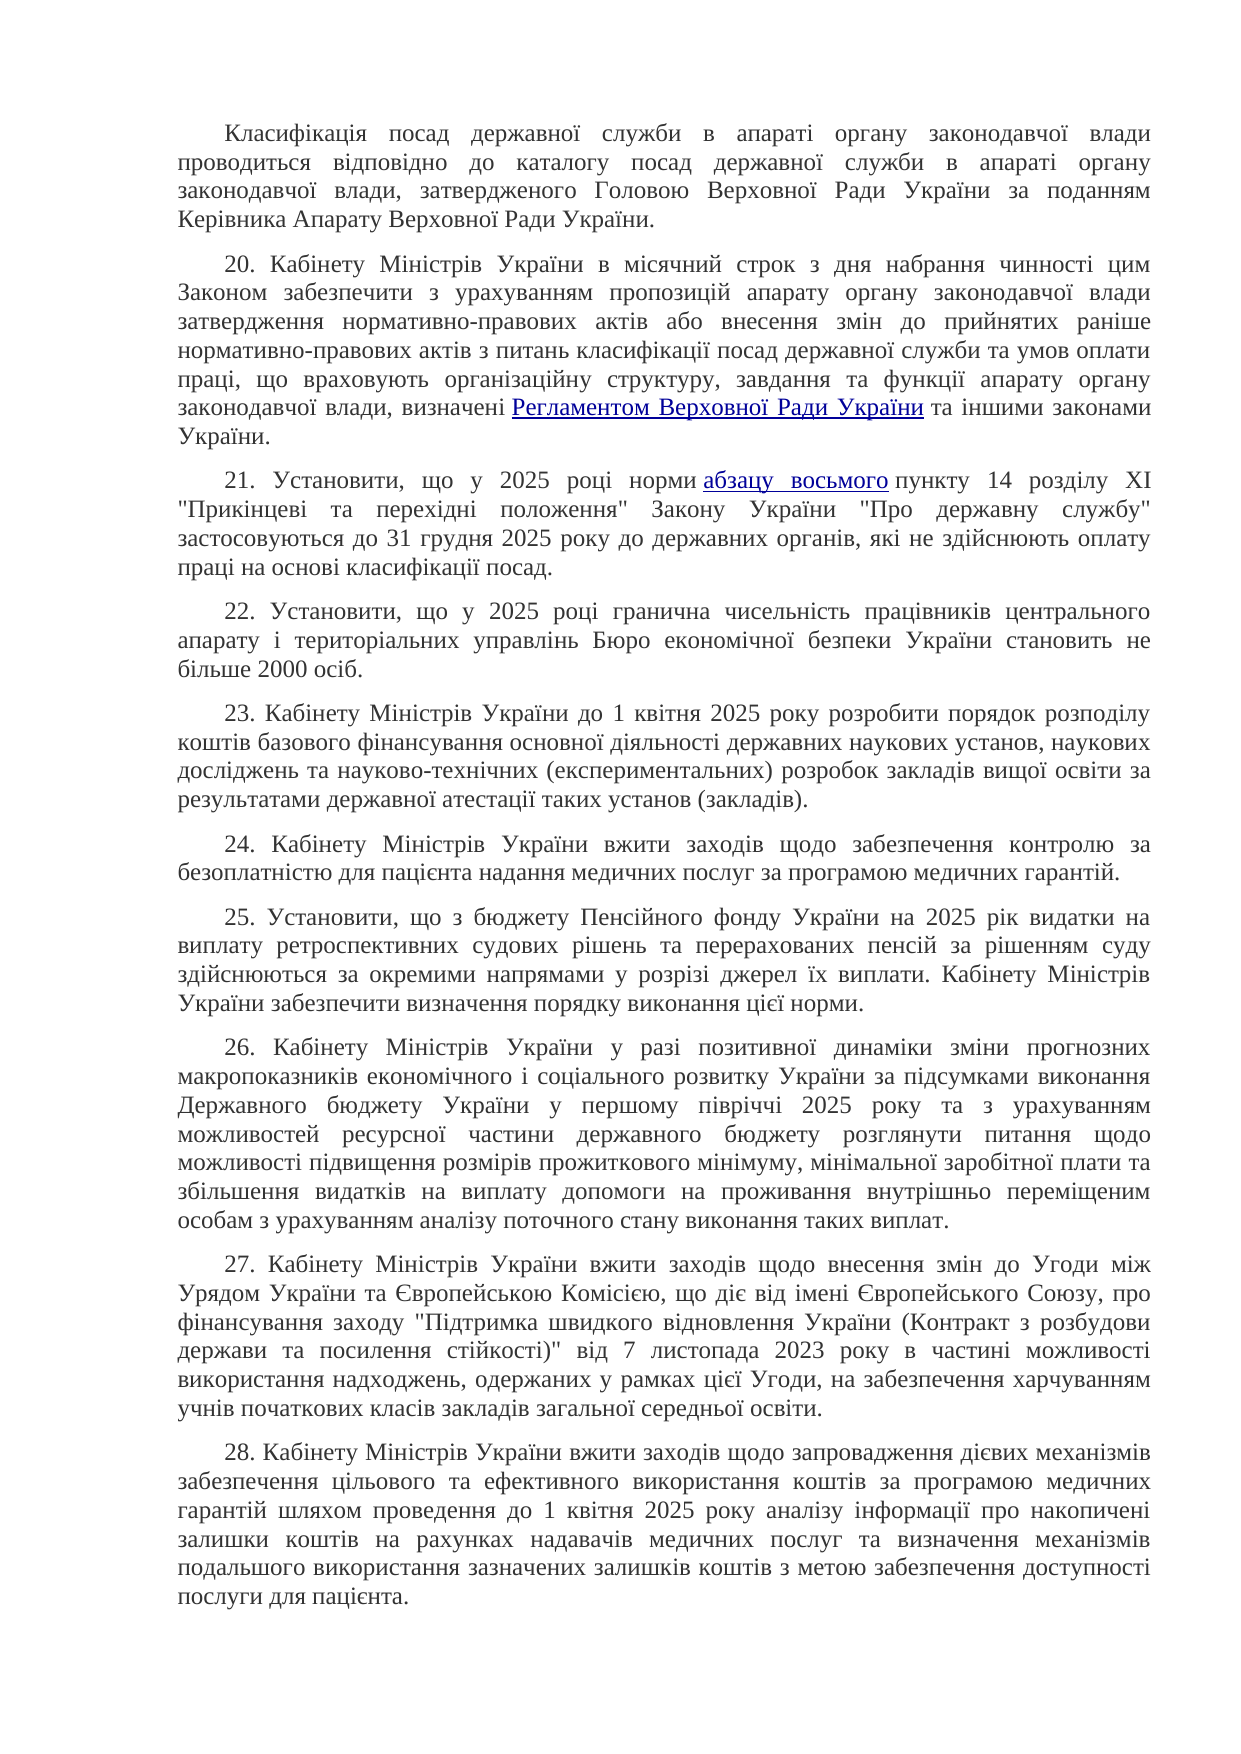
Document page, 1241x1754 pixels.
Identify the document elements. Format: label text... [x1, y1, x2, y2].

text 21. Установити, що у 2025 році норми абзацу восьмого пункту 14 розділу XI "Прикінцеві та перехідні положення" Закону України "Про державну службу" застосовуються до 31 грудня 2025 року до державних органів, які не здійснюють оплату праці на основі класифікації посад. [177, 466, 1152, 581]
text Класифікація посад державної служби в апараті органу законодавчої влади проводиться відповідно до каталогу посад державної служби в апараті органу законодавчої влади, затвердженого Головою Верховної Ради України за поданням Керівника Апарату Верховної Ради України. [177, 118, 1152, 233]
text 24. Кабінету Міністрів України вжити заходів щодо забезпечення контролю за безоплатністю для пацієнта надання медичних послуг за програмою медичних гарантій. [177, 829, 1152, 886]
text 23. Кабінету Міністрів України до 1 квітня 2025 року розробити порядок розподілу коштів базового фінансування основної діяльності державних наукових установ, наукових досліджень та науково-технічних (експериментальних) розробок закладів вищої освіти за результатами державної атестації таких установ (закладів). [177, 698, 1152, 813]
text 28. Кабінету Міністрів України вжити заходів щодо запровадження дієвих механізмів забезпечення цільового та ефективного використання коштів за програмою медичних гарантій шляхом проведення до 1 квітня 2025 року аналізу інформації про накопичені залишки коштів на рахунках надавачів медичних послуг та визначення механізмів подальшого використання зазначених залишків коштів з метою забезпечення доступності послуги для пацієнта. [177, 1437, 1152, 1610]
text 26. Кабінету Міністрів України у разі позитивної динаміки зміни прогнозних макропоказників економічного і соціального розвитку України за підсумками виконання Державного бюджету України у першому півріччі 2025 року та з урахуванням можливостей ресурсної частини державного бюджету розглянути питання щодо можливості підвищення розмірів прожиткового мінімуму, мінімальної заробітної плати та збільшення видатків на виплату допомоги на проживання внутрішньо переміщеним особам з урахуванням аналізу поточного стану виконання таких виплат. [177, 1032, 1152, 1234]
text 22. Установити, що у 2025 році гранична чисельність працівників центрального апарату і територіальних управлінь Бюро економічної безпеки України становить не більше 2000 осіб. [177, 596, 1152, 682]
text 25. Установити, що з бюджету Пенсійного фонду України на 2025 рік видатки на виплату ретроспективних судових рішень та перерахованих пенсій за рішенням суду здійснюються за окремими напрямами у розрізі джерел їх виплати. Кабінету Міністрів України забезпечити визначення порядку виконання цієї норми. [177, 902, 1152, 1017]
text 27. Кабінету Міністрів України вжити заходів щодо внесення змін до Угоди між Урядом України та Європейською Комісією, що діє від імені Європейського Союзу, про фінансування заходу "Підтримка швидкого відновлення України (Контракт з розбудови держави та посилення стійкості)" від 7 листопада 2023 року в частині можливості використання надходжень, одержаних у рамках цієї Угоди, на забезпечення харчуванням учнів початкових класів закладів загальної середньої освіти. [177, 1249, 1152, 1422]
text 20. Кабінету Міністрів України в місячний строк з дня набрання чинності цим Законом забезпечити з урахуванням пропозицій апарату органу законодавчої влади затвердження нормативно-правових актів або внесення змін до прийнятих раніше нормативно-правових актів з питань класифікації посад державної служби та умов оплати праці, що враховують організаційну структуру, завдання та функції апарату органу законодавчої влади, визначені Регламентом Верховної Ради України та іншими законами України. [177, 249, 1152, 450]
